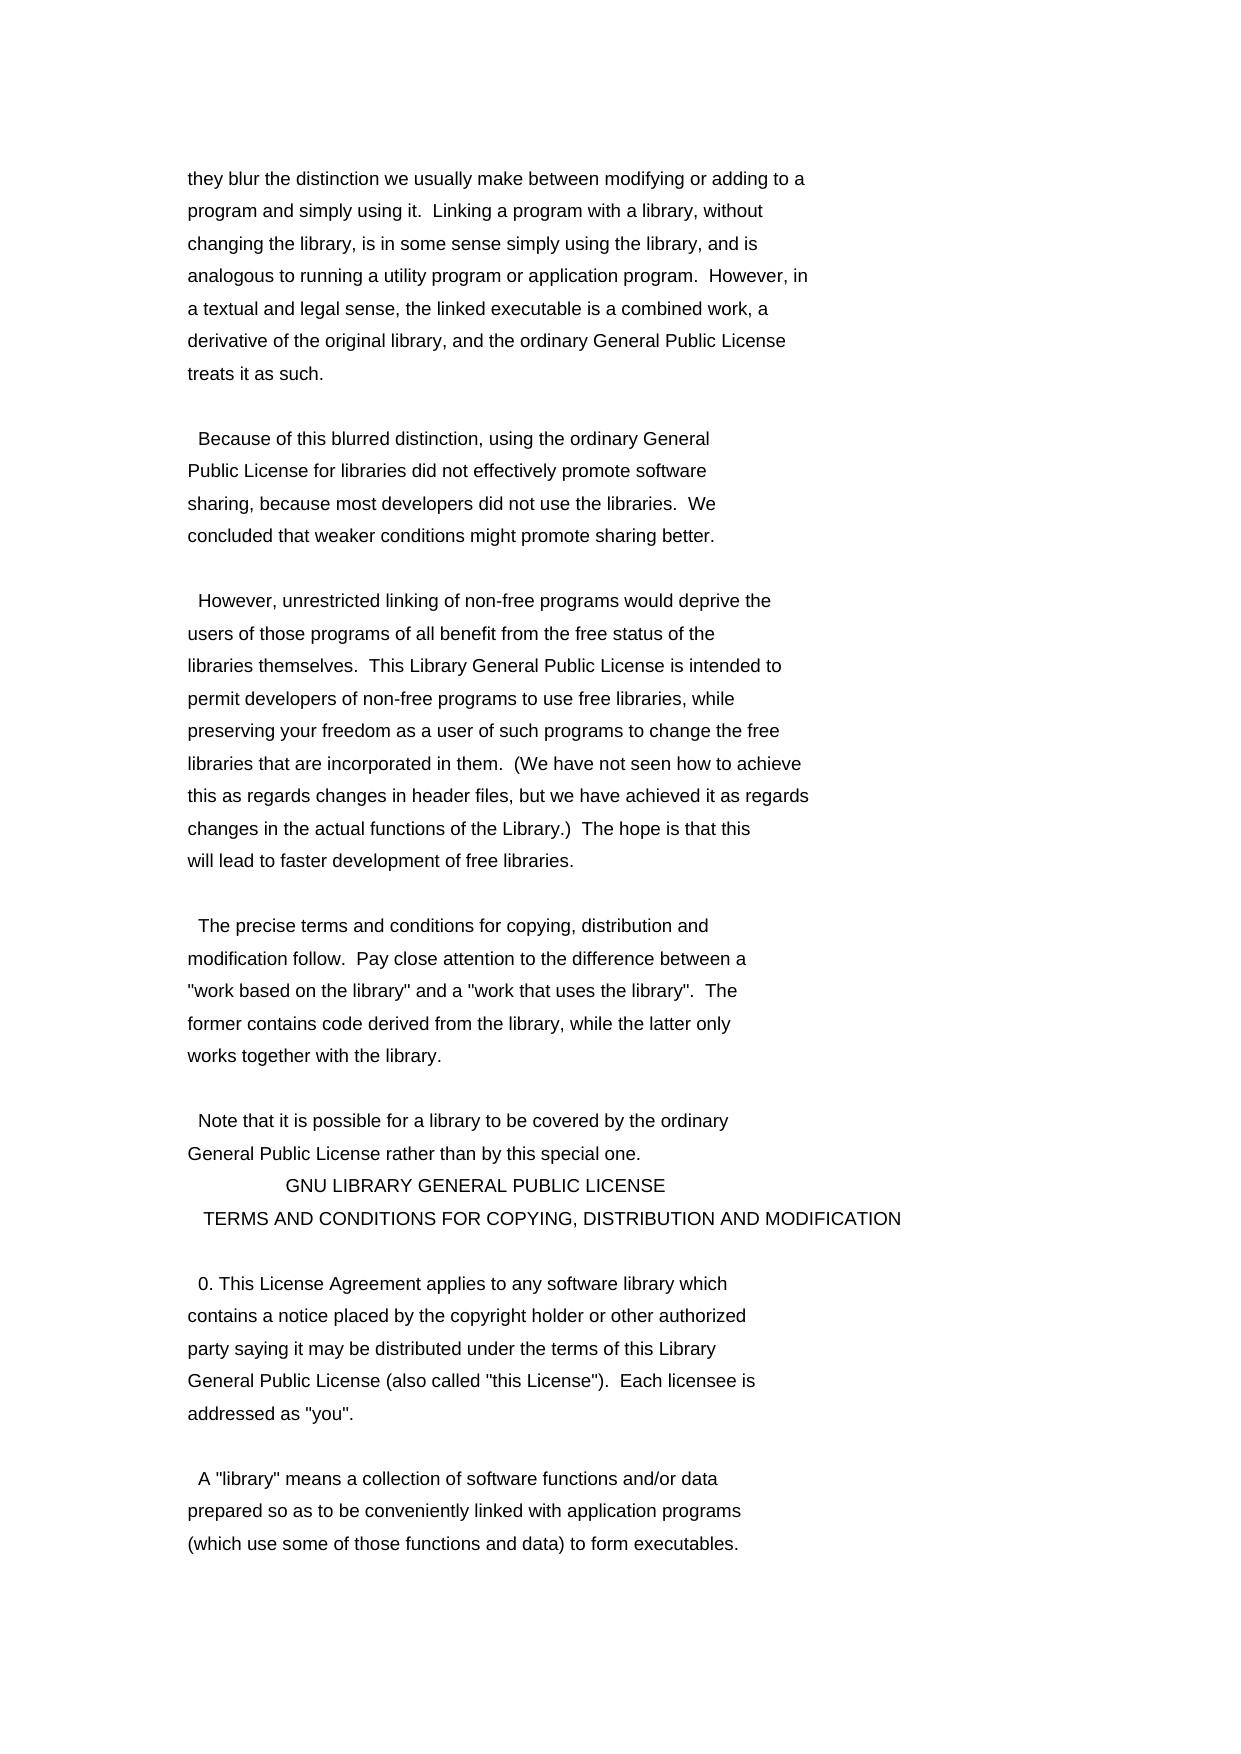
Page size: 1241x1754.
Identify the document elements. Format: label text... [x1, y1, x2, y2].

text changing the library, is in some sense simply using the library, and is [187, 227, 1053, 259]
text preserving your freedom as a user of such programs to change the free [187, 714, 1053, 747]
text program and simply using it. Linking a program with a library, without [187, 194, 1053, 227]
text A "library" means a collection of software functions and/or data [187, 1462, 1053, 1494]
text works together with the library. [187, 1039, 1053, 1072]
text Public License for libraries did not effectively promote software [187, 454, 1053, 487]
text will lead to faster development of free libraries. [187, 844, 1053, 877]
text sharing, because most developers did not use the libraries. We [187, 487, 1053, 519]
text "work based on the library" and a "work that uses the library". The [187, 974, 1053, 1007]
text contains a notice placed by the copyright holder or other authorized [187, 1299, 1053, 1332]
text party saying it may be distributed under the terms of this Library [187, 1332, 1053, 1364]
text treats it as such. [187, 357, 1053, 389]
text libraries themselves. This Library General Public License is intended to [187, 649, 1053, 682]
text General Public License (also called "this License"). Each licensee is [187, 1364, 1053, 1397]
text analogous to running a utility program or application program. However, in [187, 259, 1053, 292]
text Note that it is possible for a library to be covered by the ordinary [187, 1104, 1053, 1137]
text former contains code derived from the library, while the latter only [187, 1007, 1053, 1039]
text TERMS AND CONDITIONS FOR COPYING, DISTRIBUTION AND MODIFICATION [187, 1202, 1053, 1234]
text they blur the distinction we usually make between modifying or adding to a [187, 162, 1053, 194]
text libraries that are incorporated in them. (We have not seen how to achieve [187, 747, 1053, 779]
text Because of this blurred distinction, using the ordinary General [187, 422, 1053, 454]
text this as regards changes in header files, but we have achieved it as regards [187, 779, 1053, 812]
text modification follow. Pay close attention to the difference between a [187, 942, 1053, 974]
text a textual and legal sense, the linked executable is a combined work, a [187, 292, 1053, 324]
text changes in the actual functions of the Library.) The hope is that this [187, 812, 1053, 844]
text The precise terms and conditions for copying, distribution and [187, 909, 1053, 942]
text concluded that weaker conditions might promote sharing better. [187, 519, 1053, 552]
text permit developers of non-free programs to use free libraries, while [187, 682, 1053, 714]
text derivative of the original library, and the ordinary General Public License [187, 324, 1053, 357]
text 0. This License Agreement applies to any software library which [187, 1267, 1053, 1299]
text General Public License rather than by this special one. [187, 1137, 1053, 1169]
text addressed as "you". [187, 1397, 1053, 1429]
text prepared so as to be conveniently linked with application programs [187, 1494, 1053, 1527]
text (which use some of those functions and data) to form executables. [187, 1527, 1053, 1559]
text However, unrestricted linking of non-free programs would deprive the [187, 584, 1053, 617]
text users of those programs of all benefit from the free status of the [187, 617, 1053, 649]
text GNU LIBRARY GENERAL PUBLIC LICENSE [187, 1169, 1053, 1202]
